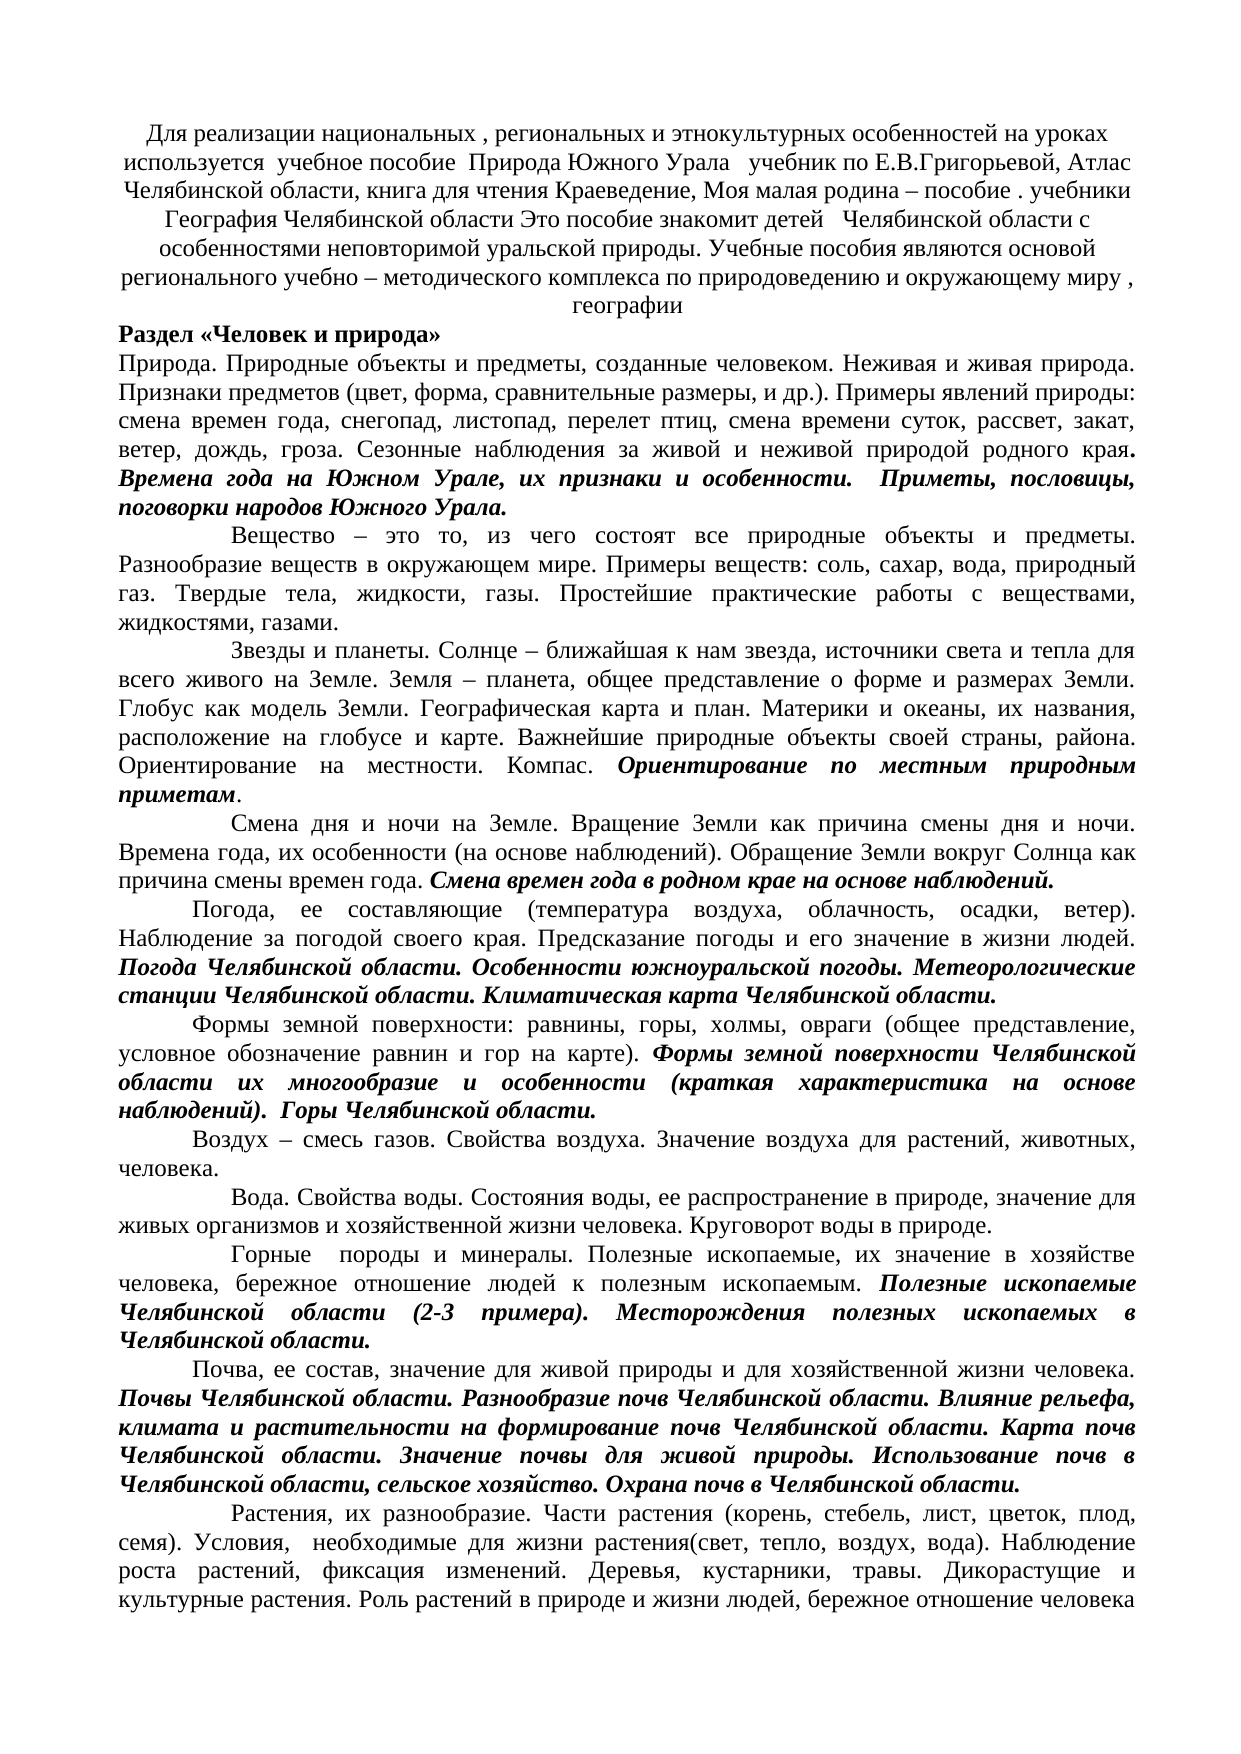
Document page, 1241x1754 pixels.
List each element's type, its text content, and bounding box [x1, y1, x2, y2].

text Формы земной поверхности: равнины, горы, холмы, овраги (общее представление, условное обозначение равнин и гор на карте). Формы земной поверхности Челябинской области их многообразие и особенности (краткая характеристика на основе наблюдений). Горы Челябинской области. [118, 1009, 1137, 1124]
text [118, 1498, 1137, 1613]
text Вещество – это то, из чего состоят все природные объекты и предметы. Разнообразие веществ в окружающем мире. Примеры веществ: соль, сахар, вода, природный газ. Твердые тела, жидкости, газы. Простейшие практические работы с веществами, жидкостями, газами. [118, 521, 1137, 636]
text Смена дня и ночи на Земле. Вращение Земли как причина смены дня и ночи. Времена года, их особенности (на основе наблюдений). Обращение Земли вокруг Солнца как причина смены времен года. Смена времен года в родном крае на основе наблюдений. [118, 808, 1137, 894]
text Вода. Свойства воды. Состояния воды, ее распространение в природе, значение для живых организмов и хозяйственной жизни человека. Круговорот воды в природе. [118, 1182, 1137, 1239]
text Воздух – смесь газов. Свойства воздуха. Значение воздуха для растений, животных, человека. [118, 1124, 1137, 1182]
text Природа. Природные объекты и предметы, созданные человеком. Неживая и живая природа. Признаки предметов (цвет, форма, сравнительные размеры, и др.). Примеры явлений природы: смена времен года, снегопад, листопад, перелет птиц, смена времени суток, рассвет, закат, ветер, дождь, гроза. Сезонные наблюдения за живой и неживой природой родного края. Времена года на Южном Урале, их признаки и особенности. Приметы, пословицы, поговорки народов Южного Урала. [118, 348, 1137, 521]
text Почва, ее состав, значение для живой природы и для хозяйственной жизни человека. Почвы Челябинской области. Разнообразие почв Челябинской области. Влияние рельефа, климата и растительности на формирование почв Челябинской области. Карта почв Челябинской области. Значение почвы для живой природы. Использование почв в Челябинской области, сельское хозяйство. Охрана почв в Челябинской области. [118, 1354, 1137, 1498]
text Для реализации национальных , региональных и этнокультурных особенностей на уроках используется учебное пособие Природа Южного Урала учебник по Е.В.Григорьевой, Атлас Челябинской области, книга для чтения Краеведение, Моя малая родина – пособие . учебники География Челябинской области Это пособие знакомит детей Челябинской области с особенностями неповторимой уральской природы. Учебные пособия являются основой регионального учебно – методического комплекса по природоведению и окружающему миру , географии [118, 118, 1137, 319]
text Горные породы и минералы. Полезные ископаемые, их значение в хозяйстве человека, бережное отношение людей к полезным ископаемым. Полезные ископаемые Челябинской области (2-3 примера). Месторождения полезных ископаемых в Челябинской области. [118, 1239, 1137, 1354]
text Звезды и планеты. Солнце – ближайшая к нам звезда, источники света и тепла для всего живого на Земле. Земля – планета, общее представление о форме и размерах Земли. Глобус как модель Земли. Географическая карта и план. Материки и океаны, их названия, расположение на глобусе и карте. Важнейшие природные объекты своей страны, района. Ориентирование на местности. Компас. Ориентирование по местным природным приметам. [118, 636, 1137, 808]
text Погода, ее составляющие (температура воздуха, облачность, осадки, ветер). Наблюдение за погодой своего края. Предсказание погоды и его значение в жизни людей. Погода Челябинской области. Особенности южноуральской погоды. Метеорологические станции Челябинской области. Климатическая карта Челябинской области. [118, 894, 1137, 1009]
text Раздел «Человек и природа» [118, 319, 1137, 348]
